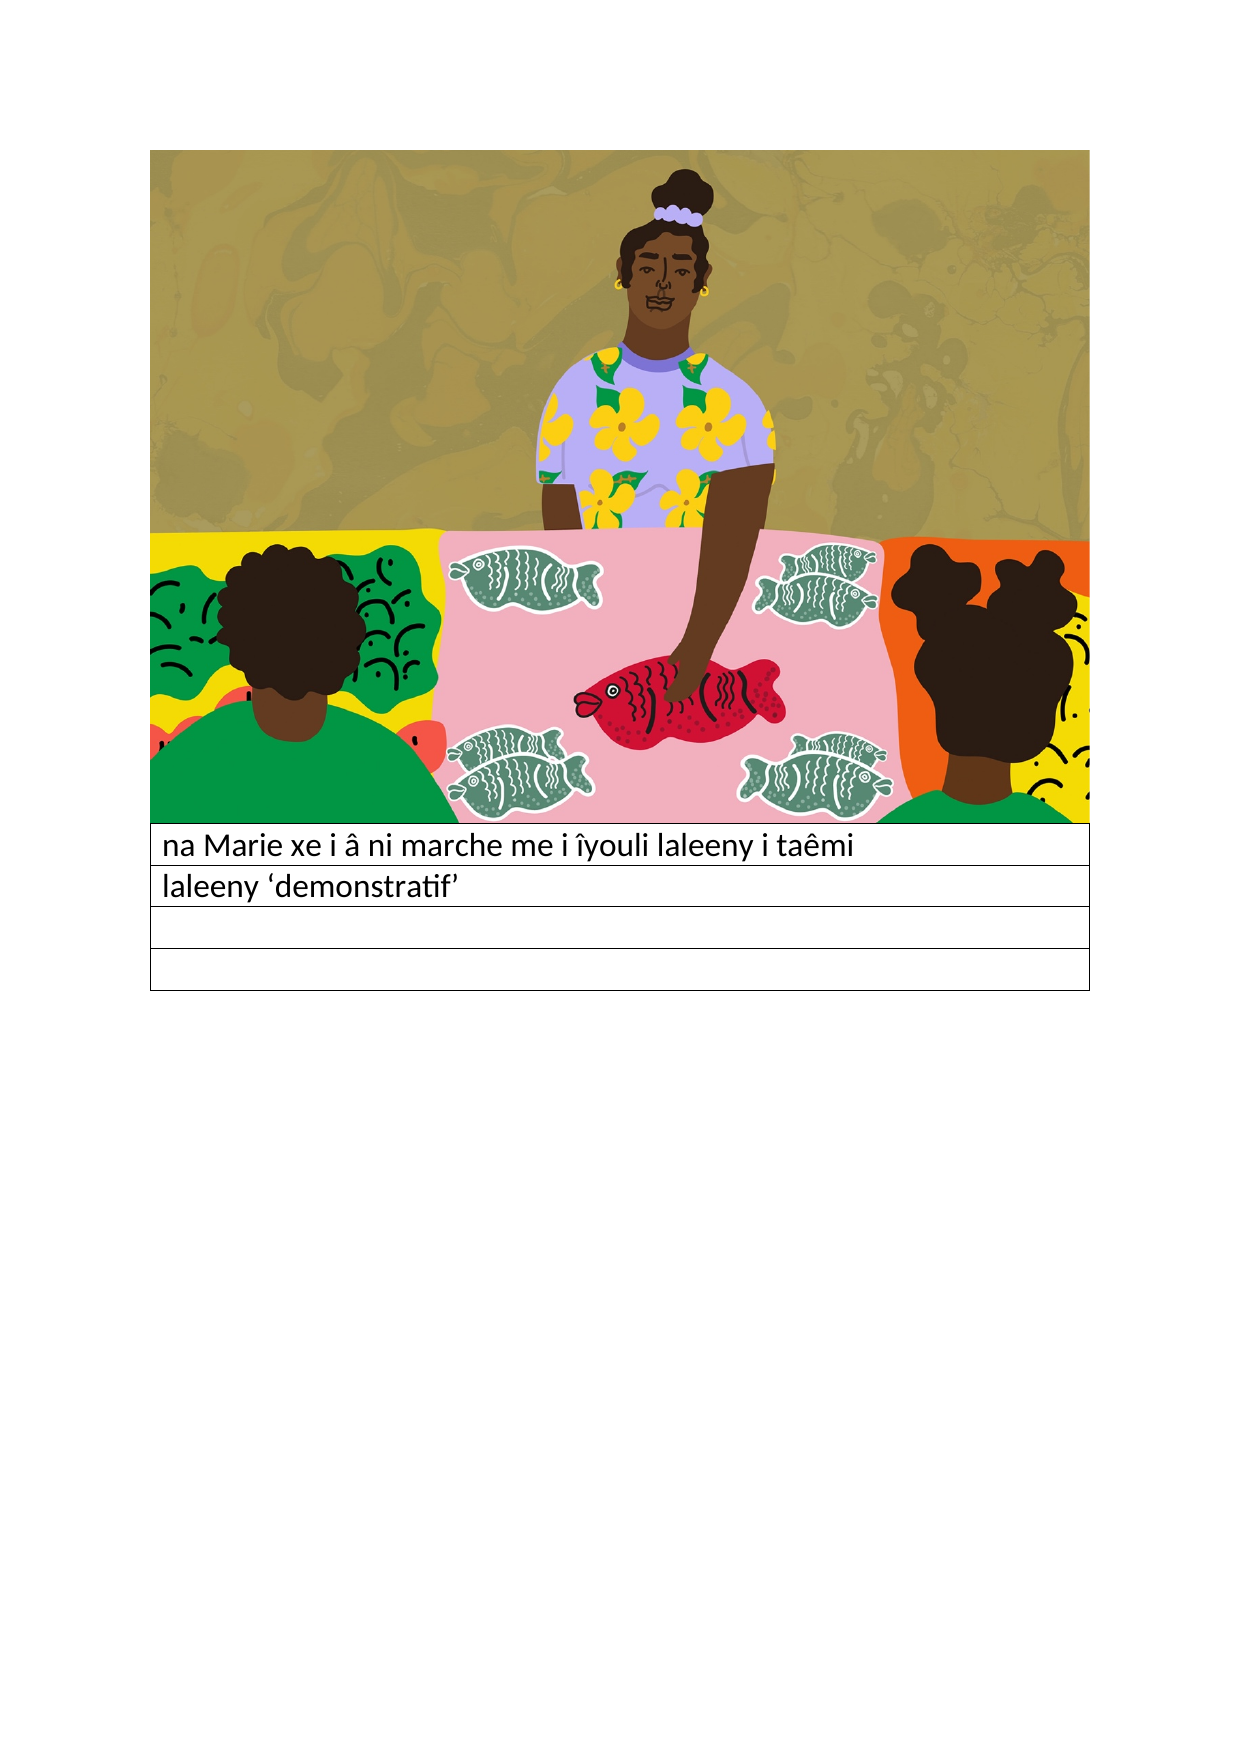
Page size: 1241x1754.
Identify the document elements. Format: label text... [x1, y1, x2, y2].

table_cell [151, 949, 1089, 990]
table_cell laleeny ‘demonstratif’ [151, 866, 1089, 906]
picture [150, 150, 1090, 823]
table_header na Marie xe i â ni marche me i îyouli laleeny i taêmi [151, 824, 1089, 864]
table_cell [151, 907, 1089, 948]
